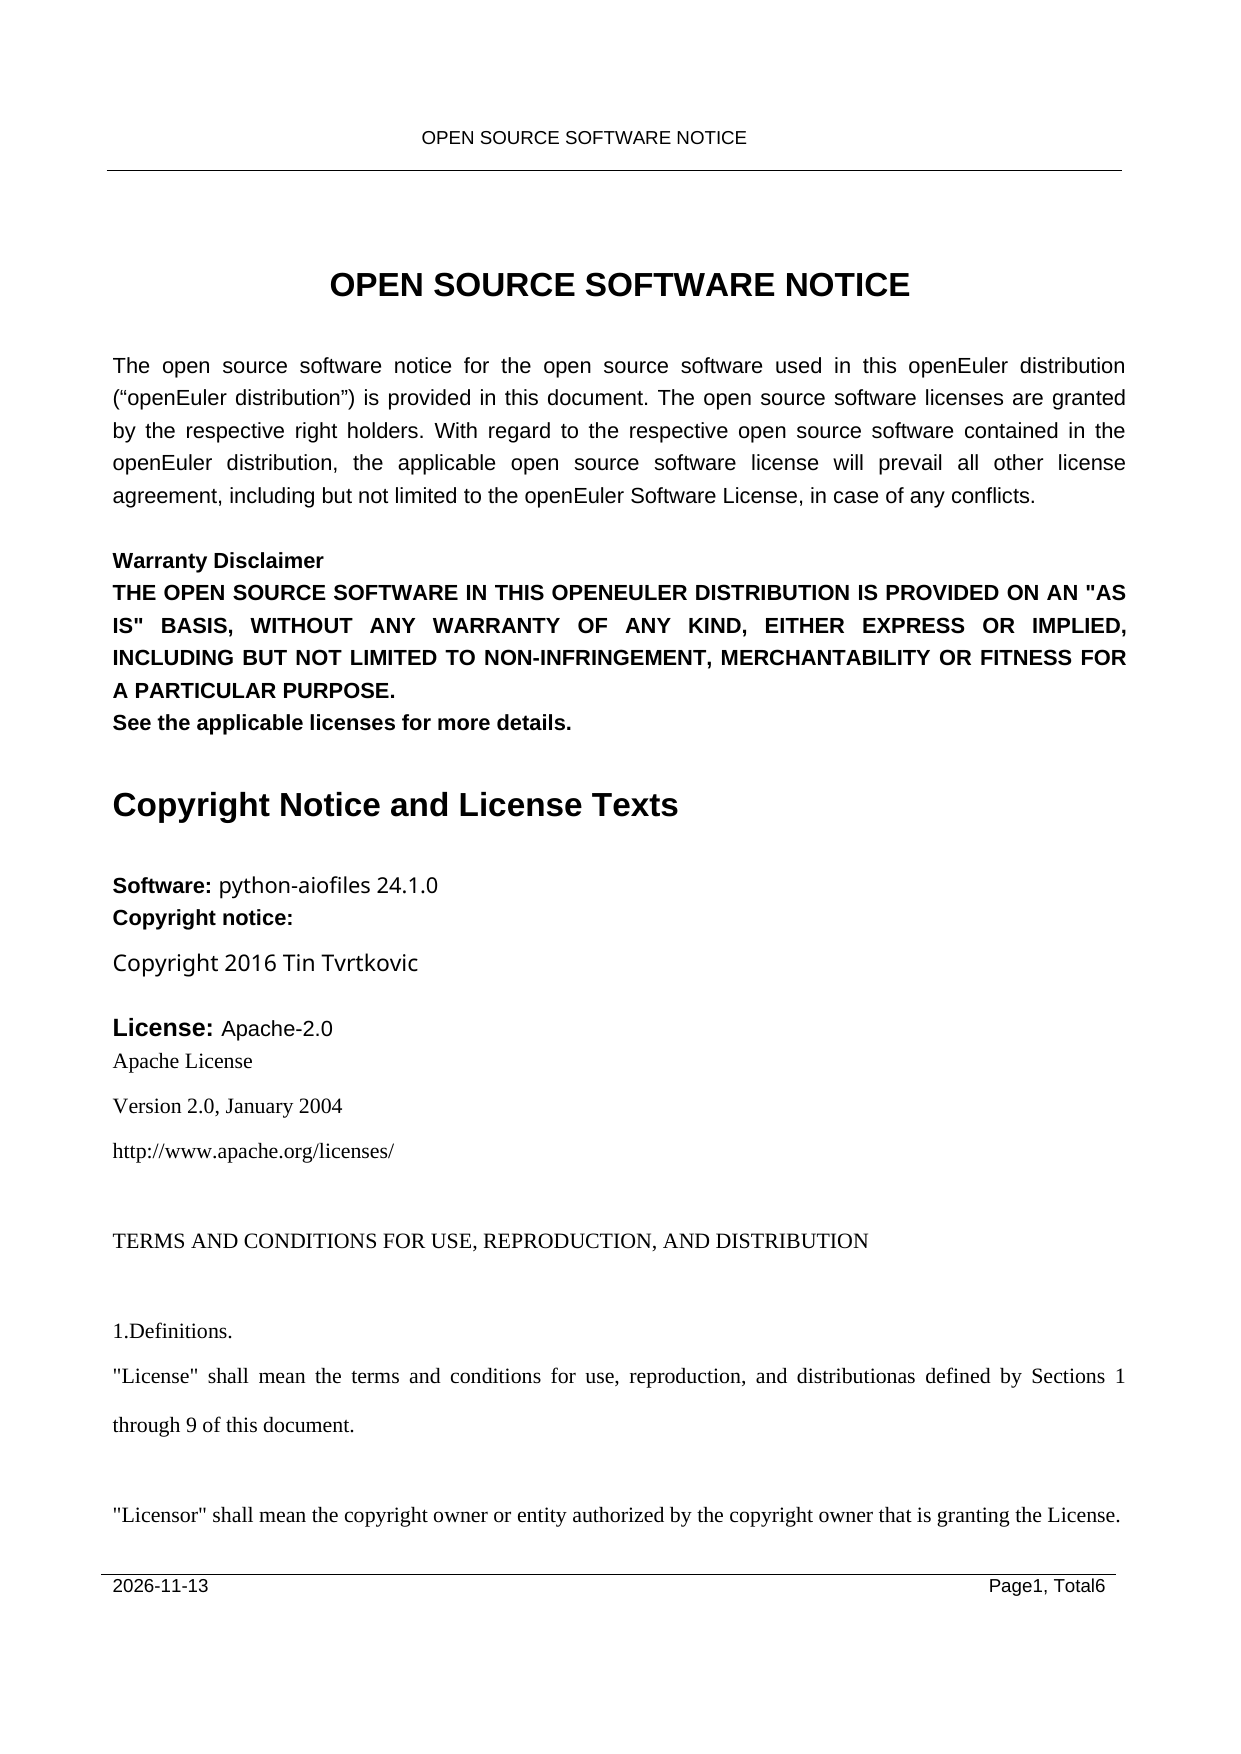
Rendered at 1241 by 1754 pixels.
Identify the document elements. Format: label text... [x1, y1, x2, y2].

text TERMS AND CONDITIONS FOR USE, REPRODUCTION, AND DISTRIBUTION [112, 1224, 1128, 1257]
text Apache License [112, 1044, 1128, 1077]
text http://www.apache.org/licenses/ [112, 1134, 1128, 1167]
text License: Apache-2.0 [112, 1012, 1128, 1044]
text Copyright Notice and License Texts [112, 771, 1128, 836]
text THE OPEN SOURCE SOFTWARE IN THIS OPENEULER DISTRIBUTION IS PROVIDED ON AN "AS IS" BASIS, WITHOUT ANY WARRANTY OF ANY KIND, EITHER EXPRESS OR IMPLIED, INCLUDING BUT NOT LIMITED TO NON-INFRINGEMENT, MERCHANTABILITY OR FITNESS FOR A PARTICULAR PURPOSE. See the applicable licenses for more details. [112, 576, 1128, 739]
text Version 2.0, January 2004 [112, 1089, 1128, 1122]
text 1.Definitions. [112, 1315, 1128, 1347]
text The open source software notice for the open source software used in this openEuler distribution (“openEuler distribution”) is provided in this document. The open source software licenses are granted by the respective right holders. With regard to the respective open source software contained in the openEuler distribution, the applicable open source software license will prevail all other license agreement, including but not limited to the openEuler Software License, in case of any conflicts. [112, 349, 1128, 511]
text Warranty Disclaimer [112, 544, 1128, 576]
text "Licensor" shall mean the copyright owner or entity authorized by the copyright owner that is granting the License. [112, 1499, 1128, 1531]
title Software: python-aiofiles 24.1.0 [112, 869, 1128, 901]
text Copyright 2016 Tin Tvrtkovic [112, 947, 1128, 1012]
text Copyright notice: [112, 901, 1128, 934]
text OPEN SOURCE SOFTWARE NOTICE [112, 251, 1128, 316]
text "License" shall mean the terms and conditions for use, reproduction, and distributionas defined by Sections 1 through 9 of this document. [112, 1360, 1128, 1441]
